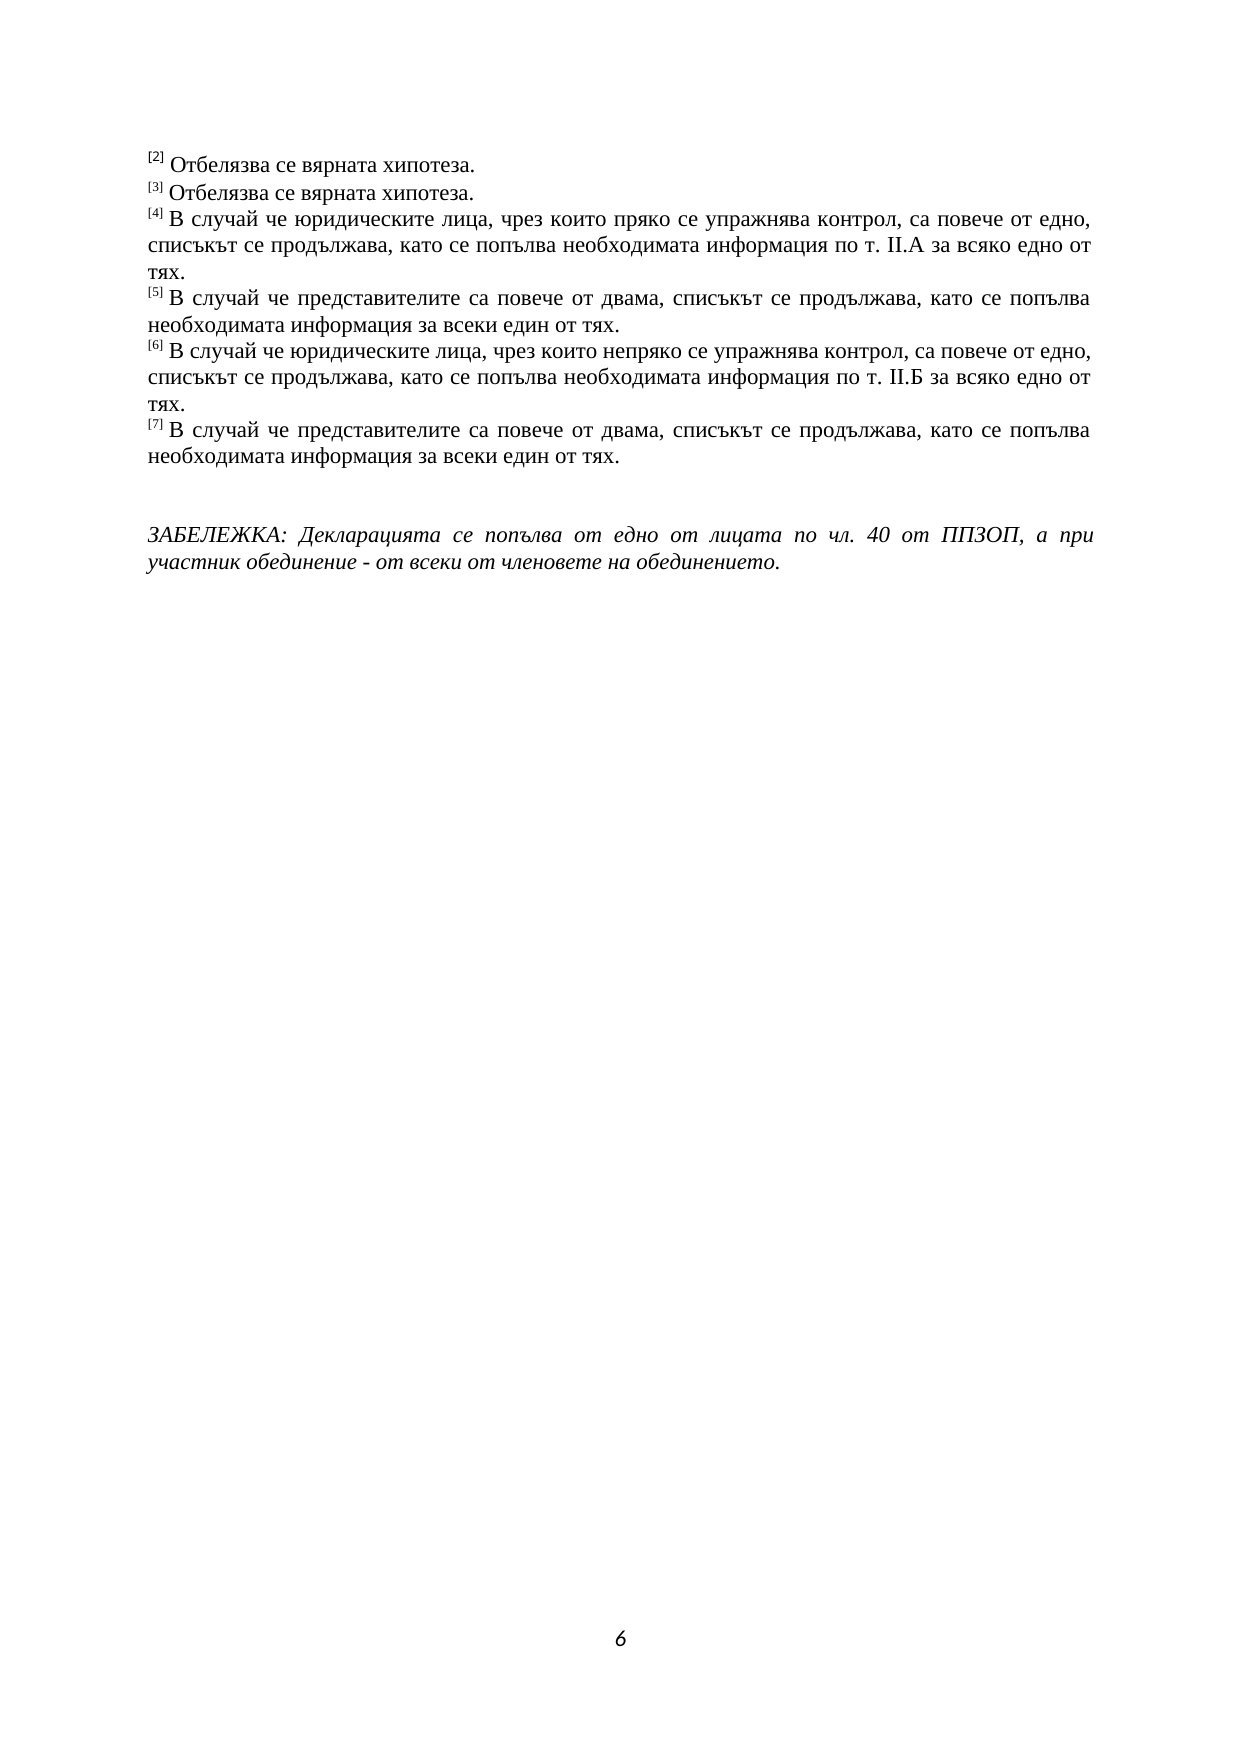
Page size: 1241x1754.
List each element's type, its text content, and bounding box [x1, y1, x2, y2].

text [5] В случай че представителите са повече от двама, списъкът се продължава, като се попълва необходимата информация за всеки един от тях. [148, 284, 1093, 337]
text [2] Отбелязва се вярната хипотеза. [148, 148, 1093, 179]
text [7] В случай че представителите са повече от двама, списъкът се продължава, като се попълва необходимата информация за всеки един от тях. [148, 416, 1093, 469]
text [3] Отбелязва се вярната хипотеза. [148, 179, 1093, 205]
text [4] В случай че юридическите лица, чрез които пряко се упражнява контрол, са повече от едно, списъкът се продължава, като се попълва необходимата информация по т. II.A за всяко едно от тях. [148, 205, 1093, 284]
text ЗАБЕЛЕЖКА: Декларацията се попълва от едно от лицата по чл. 40 от ППЗОП, а при участник обединение - от всеки от членовете на обединението. [148, 521, 1095, 574]
text [6] В случай че юридическите лица, чрез които непряко се упражнява контрол, са повече от едно, списъкът се продължава, като се попълва необходимата информация по т. II.Б за всяко едно от тях. [148, 337, 1093, 416]
